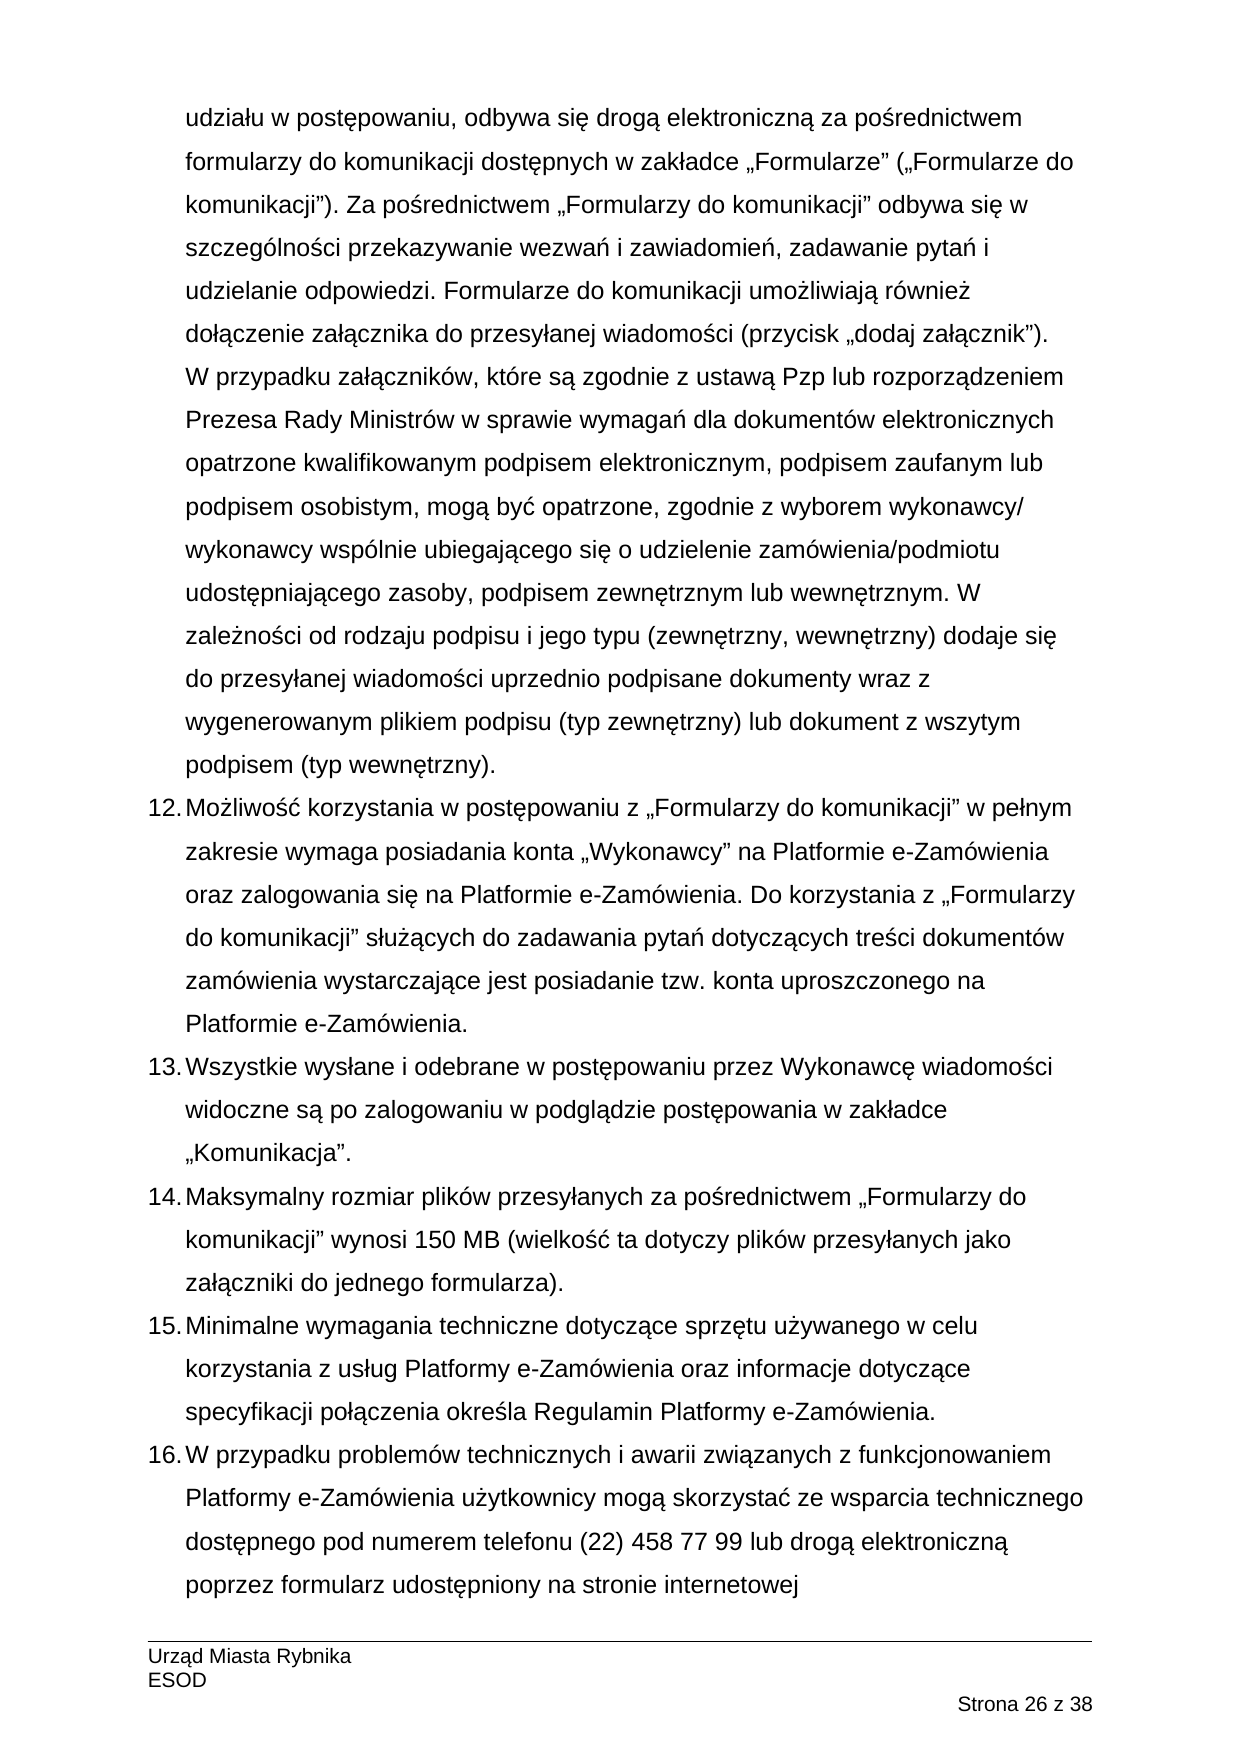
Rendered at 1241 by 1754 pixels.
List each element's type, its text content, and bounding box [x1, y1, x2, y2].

list Maksymalny rozmiar plików przesyłanych za pośrednictwem „Formularzy do komunikacji” wynosi 150 MB (wielkość ta dotyczy plików przesyłanych jako załączniki do jednego formularza). [148, 1181, 1092, 1296]
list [148, 1440, 1092, 1598]
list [148, 103, 1092, 779]
list Wszystkie wysłane i odebrane w postępowaniu przez Wykonawcę wiadomości widoczne są po zalogowaniu w podglądzie postępowania w zakładce „Komunikacja”. [148, 1052, 1092, 1167]
list Możliwość korzystania w postępowaniu z „Formularzy do komunikacji” w pełnym zakresie wymaga posiadania konta „Wykonawcy” na Platformie e-Zamówienia oraz zalogowania się na Platformie e-Zamówienia. Do korzystania z „Formularzy do komunikacji” służących do zadawania pytań dotyczących treści dokumentów zamówienia wystarczające jest posiadanie tzw. konta uproszczonego na Platformie e-Zamówienia. [148, 793, 1092, 1038]
list Minimalne wymagania techniczne dotyczące sprzętu używanego w celu korzystania z usług Platformy e-Zamówienia oraz informacje dotyczące specyfikacji połączenia określa Regulamin Platformy e-Zamówienia. [148, 1311, 1092, 1426]
